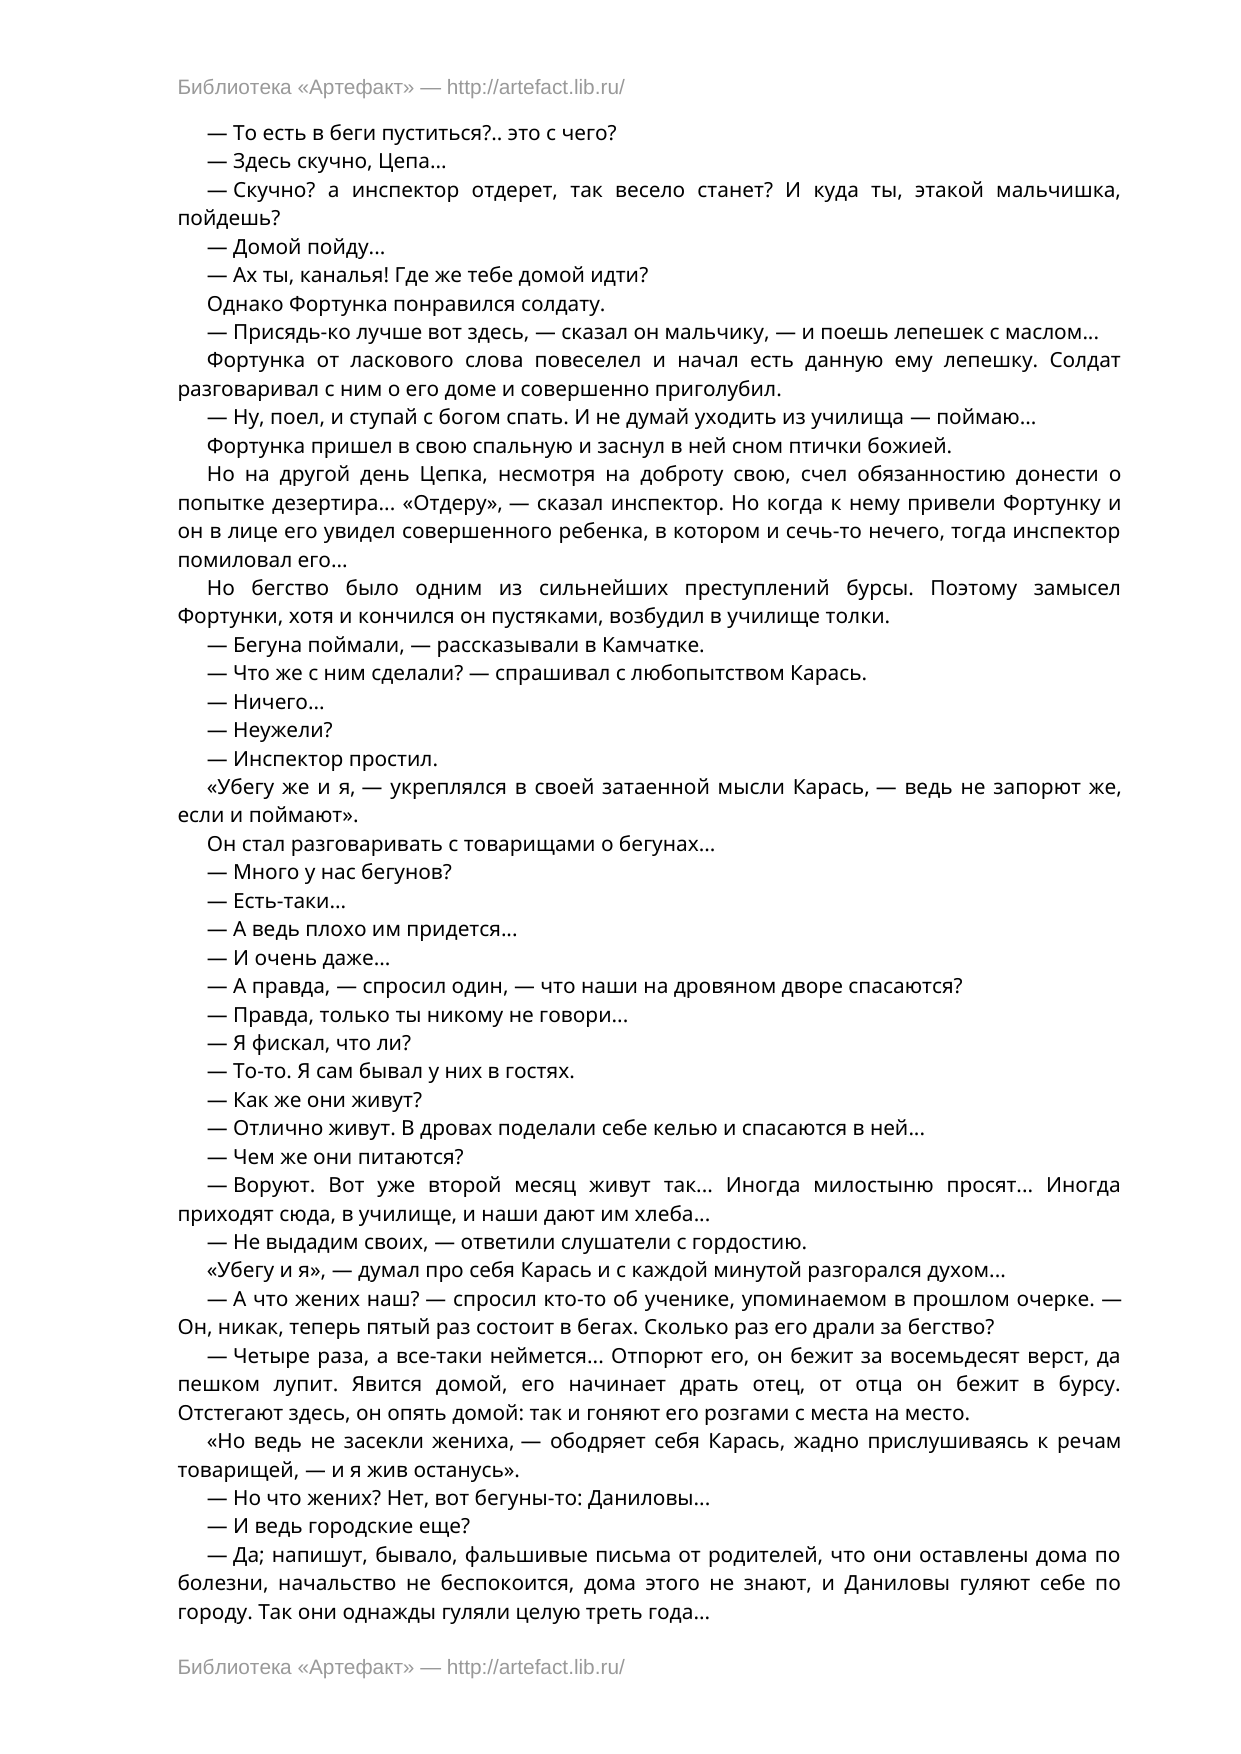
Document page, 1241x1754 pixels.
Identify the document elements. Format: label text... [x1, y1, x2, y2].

text — Отлично живут. В дровах поделали себе келью и спасаются в ней... [177, 1113, 1122, 1142]
text — Четыре раза, а все-таки неймется... Отпорют его, он бежит за восемьдесят верст, да пешком лупит. Явится домой, его начинает драть отец, от отца он бежит в бурсу. Отстегают здесь, он опять домой: так и гоняют его розгами с места на место. [177, 1341, 1122, 1426]
text «Убегу же и я, — укреплялся в своей затаенной мысли Карась, — ведь не запорют же, если и поймают». [177, 772, 1122, 829]
text — Много у нас бегунов? [177, 857, 1122, 886]
text — Здесь скучно, Цепа... [177, 147, 1122, 175]
text — Есть-таки... [177, 886, 1122, 914]
text — Но что жених? Нет, вот бегуны-то: Даниловы... [177, 1483, 1122, 1512]
text — Ах ты, каналья! Где же тебе домой идти? [177, 260, 1122, 289]
text — Ну, поел, и ступай с богом спать. И не думай уходить из училища — поймаю... [177, 402, 1122, 431]
text — А что жених наш? — спросил кто-то об ученике, упоминаемом в прошлом очерке. — Он, никак, теперь пятый раз состоит в бегах. Сколько раз его драли за бегство? [177, 1284, 1122, 1341]
text — Я фискал, что ли? [177, 1028, 1122, 1057]
text Однако Фортунка понравился солдату. [177, 289, 1122, 317]
text Фортунка пришел в свою спальную и заснул в ней сном птички божией. [177, 431, 1122, 459]
text — Ничего... [177, 687, 1122, 715]
text — Воруют. Вот уже второй месяц живут так... Иногда милостыню просят... Иногда приходят сюда, в училище, и наши дают им хлеба... [177, 1170, 1122, 1227]
text «Но ведь не засекли жениха, — ободряет себя Карась, жадно прислушиваясь к речам товарищей, — и я жив останусь». [177, 1426, 1122, 1483]
text Фортунка от ласкового слова повеселел и начал есть данную ему лепешку. Солдат разговаривал с ним о его доме и совершенно приголубил. [177, 346, 1122, 402]
text — Чем же они питаются? [177, 1142, 1122, 1170]
text — Инспектор простил. [177, 744, 1122, 772]
text — Как же они живут? [177, 1085, 1122, 1113]
text — То есть в беги пуститься?.. это с чего? [177, 118, 1122, 147]
text Но бегство было одним из сильнейших преступлений бурсы. Поэтому замысел Фортунки, хотя и кончился он пустяками, возбудил в училище толки. [177, 573, 1122, 630]
text — И очень даже... [177, 943, 1122, 971]
text — Правда, только ты никому не говори... [177, 1000, 1122, 1028]
text Но на другой день Цепка, несмотря на доброту свою, счел обязанностию донести о попытке дезертира... «Отдеру», — сказал инспектор. Но когда к нему привели Фортунку и он в лице его увидел совершенного ребенка, в котором и сечь-то нечего, тогда инспектор помиловал его... [177, 459, 1122, 573]
text — Неужели? [177, 715, 1122, 744]
text — Да; напишут, бывало, фальшивые письма от родителей, что они оставлены дома по болезни, начальство не беспокоится, дома этого не знают, и Даниловы гуляют себе по городу. Так они однажды гуляли целую треть года... [177, 1540, 1122, 1625]
text — Присядь-ко лучше вот здесь, — сказал он мальчику, — и поешь лепешек с маслом... [177, 317, 1122, 346]
text — И ведь городские еще? [177, 1512, 1122, 1540]
text — А правда, — спросил один, — что наши на дровяном дворе спасаются? [177, 971, 1122, 1000]
text — Бегуна поймали, — рассказывали в Камчатке. [177, 630, 1122, 658]
text — Домой пойду... [177, 232, 1122, 260]
text — То-то. Я сам бывал у них в гостях. [177, 1057, 1122, 1085]
text — Скучно? а инспектор отдерет, так весело станет? И куда ты, этакой мальчишка, пойдешь? [177, 175, 1122, 232]
text Он стал разговаривать с товарищами о бегунах... [177, 829, 1122, 857]
text «Убегу и я», — думал про себя Карась и с каждой минутой разгорался духом... [177, 1256, 1122, 1284]
text — Не выдадим своих, — ответили слушатели с гордостию. [177, 1227, 1122, 1256]
text — Что же с ним сделали? — спрашивал с любопытством Карась. [177, 658, 1122, 687]
text — А ведь плохо им придется... [177, 914, 1122, 943]
